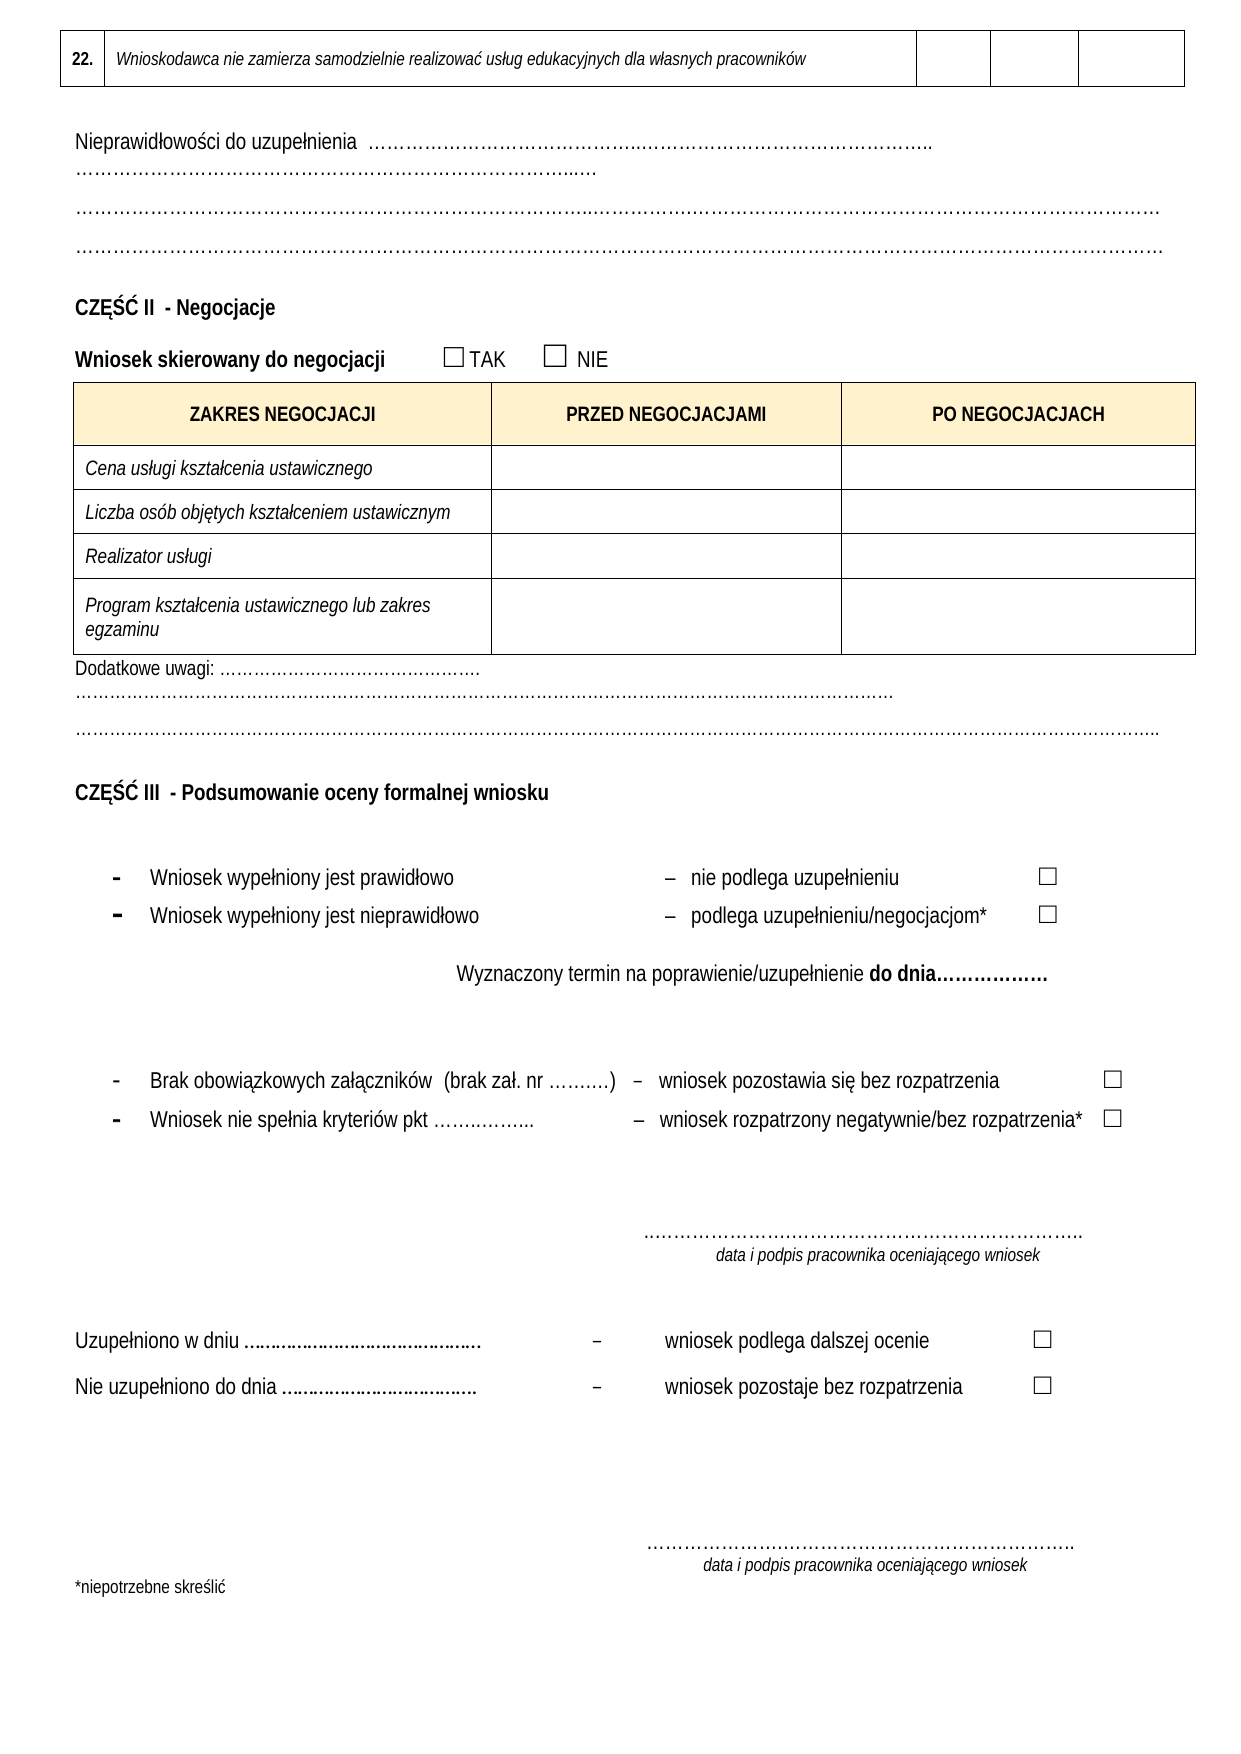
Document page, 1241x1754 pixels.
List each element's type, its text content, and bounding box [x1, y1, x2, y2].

table_cell 22. [61, 31, 104, 86]
list Wniosek nie spełnia kryteriów pkt ……..……... – wniosek rozpatrzony negatywnie/bez rozpatrzenia* □ [112, 1100, 1165, 1133]
text data i podpis pracownika oceniającego wniosek [296, 1554, 1165, 1576]
text Wyznaczony termin na poprawienie/uzupełnienie do dnia……………… [75, 960, 1165, 986]
text Wniosek skierowany do negocjacji □ TAK □ NIE [75, 332, 1165, 375]
table_header PRZED NEGOCJACJAMI [492, 383, 841, 444]
table_cell Wnioskodawca nie zamierza samodzielnie realizować usług edukacyjnych dla własnych pracowników [105, 31, 916, 86]
table_cell [917, 31, 990, 86]
text Nieprawidłowości do uzupełnienia ……………………………………..………………………………………..……………………………………………………………………...… [75, 128, 1165, 180]
text Nie uzupełniono do dnia ………………………………. – wniosek pozostaje bez rozpatrzenia □ [75, 1367, 1165, 1401]
table_header ZAKRES NEGOCJACJI [74, 383, 491, 444]
list Wniosek wypełniony jest nieprawidłowo – podlega uzupełnieniu/negocjacjom* □ [112, 896, 1165, 930]
table_cell Liczba osób objętych kształceniem ustawicznym [74, 490, 491, 533]
text *niepotrzebne skreślić [75, 1576, 1165, 1597]
table_cell Realizator usługi [74, 534, 491, 578]
table_cell [492, 534, 841, 578]
table_cell [842, 446, 1195, 489]
table_header PO NEGOCJACJACH [842, 383, 1195, 444]
list Brak obowiązkowych załączników (brak zał. nr …….…) – wniosek pozostawia się bez rozpatrzenia □ [112, 1061, 1165, 1095]
text Uzupełniono w dniu ……………………………………… – wniosek podlega dalszej ocenie □ [75, 1321, 1165, 1355]
text data i podpis pracownika oceniającego wniosek [296, 1244, 1165, 1265]
text ………………………………………………………………………..…………….………………………………………………………………… [75, 193, 1165, 219]
text CZĘŚĆ II - Negocjacje [75, 293, 1165, 320]
text CZĘŚĆ III - Podsumowanie oceny formalnej wniosku [75, 752, 1165, 805]
table_cell [842, 534, 1195, 578]
table_cell [492, 446, 841, 489]
table_cell [991, 31, 1078, 86]
text ..………………….……………………………………….. [75, 1217, 1165, 1244]
text ……………………………………………………………………………………………………………………………………………………………………….. [75, 716, 1165, 740]
table_cell [842, 490, 1195, 533]
table_cell Cena usługi kształcenia ustawicznego [74, 446, 491, 489]
table_cell [492, 579, 841, 654]
text ………………….……………………………………….. [75, 1528, 1165, 1554]
table_cell [492, 490, 841, 533]
table_cell [1079, 31, 1184, 86]
text ………………………………………………………………………………………………………………………………………………………… [75, 232, 1165, 258]
text Dodatkowe uwagi: ……………………………………….……………………………………………………………………………………………………………………………… [75, 655, 1165, 703]
table_cell [842, 579, 1195, 654]
table_cell Program kształcenia ustawicznego lub zakres egzaminu [74, 579, 491, 654]
list Wniosek wypełniony jest prawidłowo – nie podlega uzupełnieniu □ [112, 858, 1165, 891]
